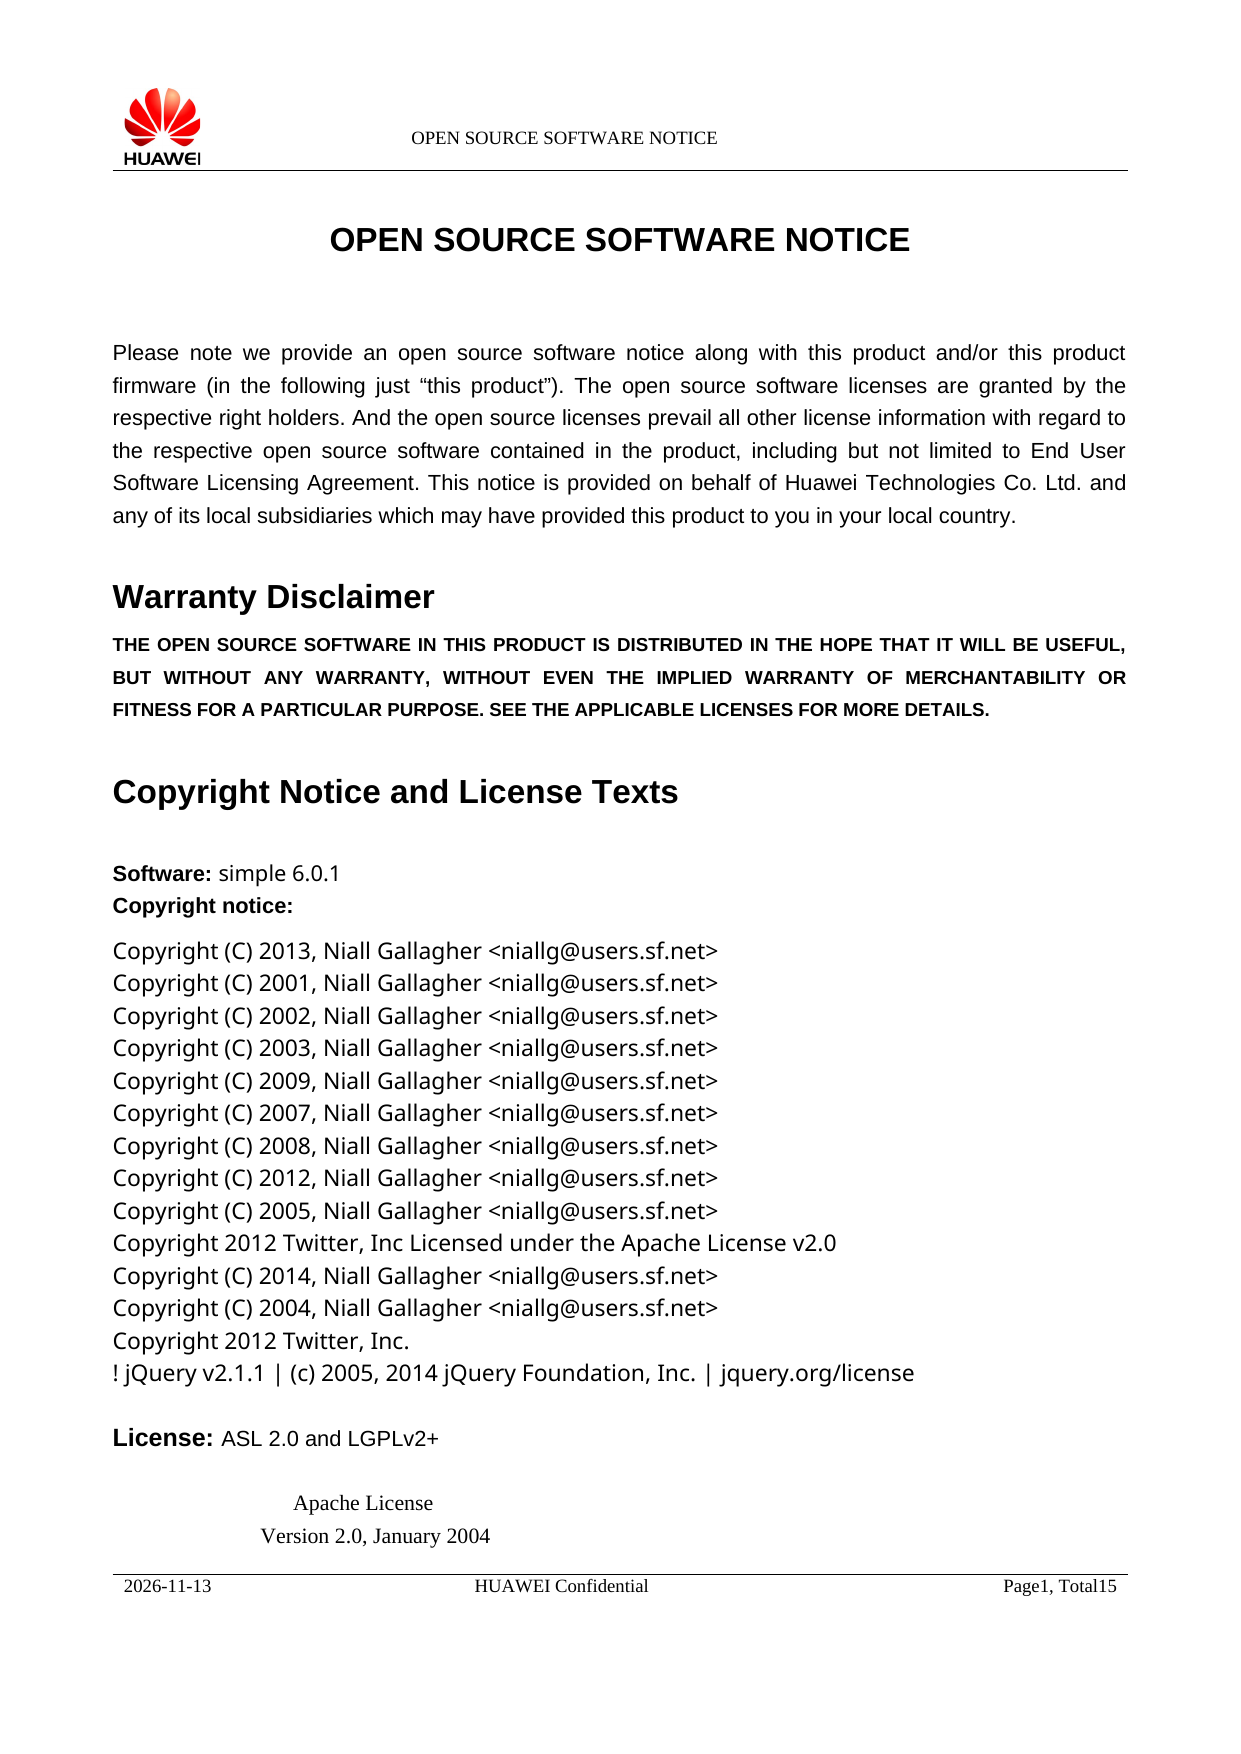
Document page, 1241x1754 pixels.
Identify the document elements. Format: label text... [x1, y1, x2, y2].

text Please note we provide an open source software notice along with this product and/or this product firmware (in the following just “this product”). The open source software licenses are granted by the respective right holders. And the open source licenses prevail all other license information with regard to the respective open source software contained in the product, including but not limited to End User Software Licensing Agreement. This notice is provided on behalf of Huawei Technologies Co. Ltd. and any of its local subsidiaries which may have provided this product to you in your local country. [112, 336, 1128, 531]
picture [124, 88, 201, 165]
text Copyright (C) 2013, Niall Gallagher <niallg@users.sf.net> Copyright (C) 2001, Niall Gallagher <niallg@users.sf.net> Copyright (C) 2002, Niall Gallagher <niallg@users.sf.net> Copyright (C) 2003, Niall Gallagher <niallg@users.sf.net> Copyright (C) 2009, Niall Gallagher <niallg@users.sf.net> Copyright (C) 2007, Niall Gallagher <niallg@users.sf.net> Copyright (C) 2008, Niall Gallagher <niallg@users.sf.net> Copyright (C) 2012, Niall Gallagher <niallg@users.sf.net> Copyright (C) 2005, Niall Gallagher <niallg@users.sf.net> Copyright 2012 Twitter, Inc Licensed under the Apache License v2.0 Copyright (C) 2014, Niall Gallagher <niallg@users.sf.net> Copyright (C) 2004, Niall Gallagher <niallg@users.sf.net> Copyright 2012 Twitter, Inc. ! jQuery v2.1.1 | (c) 2005, 2014 jQuery Foundation, Inc. | jquery.org/license [112, 934, 1128, 1421]
text Copyright Notice and License Texts [112, 759, 1128, 824]
text License: ASL 2.0 and LGPLv2+ [112, 1421, 1128, 1454]
text The open source software in this product is distributed in the hope that it will be useful, but WITHOUT ANY WARRANTY, without even the implied warranty of MERCHANTABILITY or FITNESS FOR A PARTICULAR PURPOSE. See the applicable licenses for more details. [112, 629, 1128, 726]
text OPEN SOURCE SOFTWARE NOTICE [112, 206, 1128, 271]
title Software: simple 6.0.1 [112, 856, 1128, 889]
text Warranty Disclaimer [112, 564, 1128, 629]
text Copyright notice: [112, 889, 1128, 921]
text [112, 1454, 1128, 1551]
